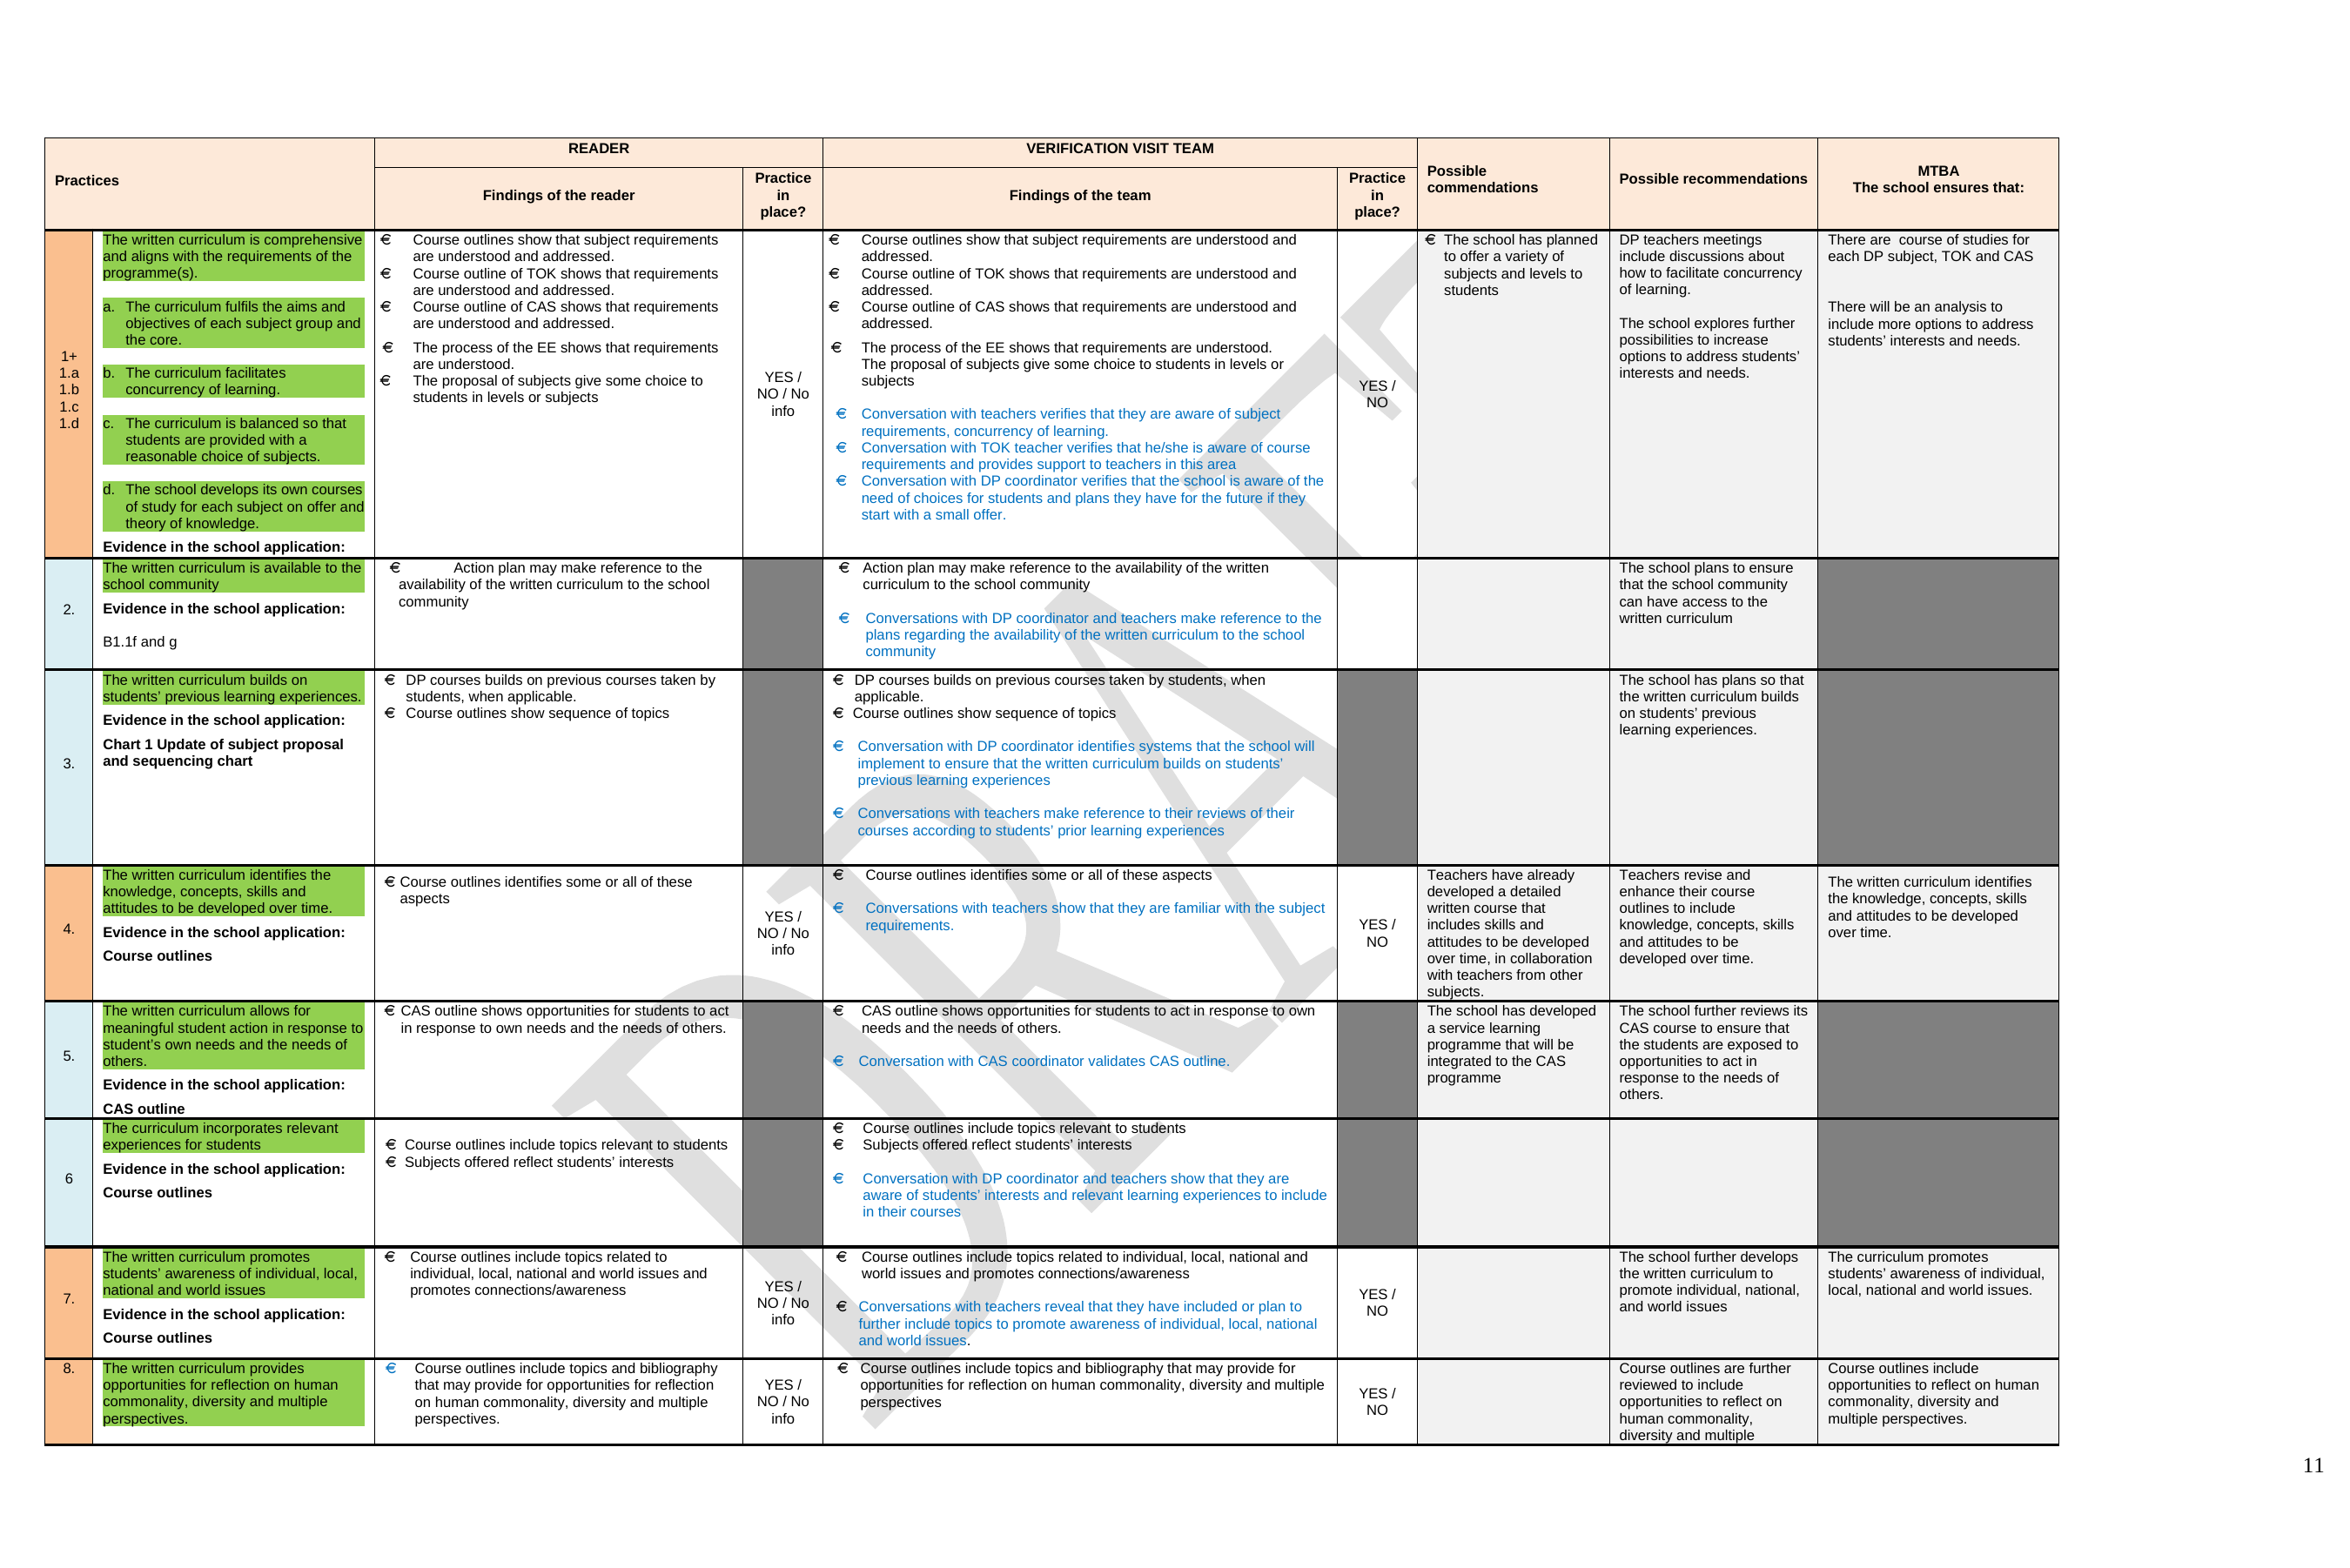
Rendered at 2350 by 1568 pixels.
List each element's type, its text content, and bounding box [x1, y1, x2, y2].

table_cell [1610, 1120, 1817, 1245]
table_cell YES / NO / No info [743, 231, 822, 557]
table_header Possible recommendations [1610, 138, 1817, 229]
table_cell 3. [45, 671, 92, 864]
table_cell [743, 560, 822, 668]
table_cell Findings of the team [823, 168, 1337, 229]
table_cell There are course of studies for each DP subject, TOK and CAS There will be an analysis to include more options to address students’ interests and needs. [1818, 231, 2058, 557]
table_cell [1818, 1120, 2058, 1245]
table_cell The school has planned to offer a variety of subjects and levels to students [1418, 231, 1609, 557]
table_cell Action plan may make reference to the availability of the written curriculum to the school community Conversations with DP coordinator and teachers make reference to the plans regarding the availability of the written curriculum to the school community [823, 560, 1337, 668]
table_cell 6 [45, 1120, 92, 1245]
table_cell The school has plans so that the written curriculum builds on students’ previous learning experiences. [1610, 671, 1817, 864]
table_cell [1418, 1120, 1609, 1245]
table_cell DP courses builds on previous courses taken by students, when applicable. Course outlines show sequence of topics [375, 671, 742, 864]
table_cell YES / NO [1338, 867, 1417, 1000]
table_cell DP courses builds on previous courses taken by students, when applicable. Course outlines show sequence of topics Conversation with DP coordinator identifies systems that the school will implement to ensure that the written curriculum builds on students’ previous learning experiences Conversations with teachers make reference to their reviews of their courses according to students’ prior learning experiences [823, 671, 1337, 864]
table_cell [1338, 1120, 1417, 1245]
table_cell The written curriculum is comprehensive and aligns with the requirements of the programme(s). The curriculum fulfils the aims and objectives of each subject group and the core. The curriculum facilitates concurrency of learning. The curriculum is balanced so that students are provided with a reasonable choice of subjects. The school develops its own courses of study for each subject on offer and theory of knowledge. Evidence in the school application: [93, 231, 374, 557]
table_cell 1+ 1.a 1.b 1.c 1.d [45, 231, 92, 557]
table_cell YES / NO / No info [743, 1360, 822, 1444]
table_cell [1818, 1002, 2058, 1117]
table_cell [1418, 671, 1609, 864]
table_cell Practice in place? [743, 168, 822, 229]
table_cell [1418, 1249, 1609, 1357]
table_cell [743, 671, 822, 864]
table_cell The school further develops the written curriculum to promote individual, national, and world issues [1610, 1249, 1817, 1357]
table_cell The written curriculum builds on students’ previous learning experiences. Evidence in the school application: Chart 1 Update of subject proposal and sequencing chart [93, 671, 374, 864]
table_cell 5. [45, 1002, 92, 1117]
table_cell The written curriculum allows for meaningful student action in response to student’s own needs and the needs of others. Evidence in the school application: CAS outline [93, 1002, 374, 1117]
table_cell The school plans to ensure that the school community can have access to the written curriculum [1610, 560, 1817, 668]
table_cell Course outlines identifies some or all of these aspects Conversations with teachers show that they are familiar with the subject requirements. [823, 867, 1337, 1000]
table_cell DP teachers meetings include discussions about how to facilitate concurrency of learning. The school explores further possibilities to increase options to address students’ interests and needs. [1610, 231, 1817, 557]
table_cell 4. [45, 867, 92, 1000]
table_cell Findings of the reader [375, 168, 742, 229]
table_cell [1338, 1002, 1417, 1117]
table_cell Practice in place? [1338, 168, 1417, 229]
table_header VERIFICATION VISIT TEAM [823, 138, 1417, 167]
table_cell The written curriculum is available to the school community Evidence in the school application: B1.1f and g [93, 560, 374, 668]
table_cell The school has developed a service learning programme that will be integrated to the CAS programme [1418, 1002, 1609, 1117]
table_cell [1418, 560, 1609, 668]
table_cell YES / NO / No info [743, 1249, 822, 1357]
table_cell Course outlines are further reviewed to include opportunities to reflect on human commonality, diversity and multiple perspectives [1610, 1360, 1817, 1444]
table_cell CAS outline shows opportunities for students to act in response to own needs and the needs of others. Conversation with CAS coordinator validates CAS outline. [823, 1002, 1337, 1117]
table_cell Course outlines include topics relevant to students Subjects offered reflect students’ interests Conversation with DP coordinator and teachers show that they are aware of students’ interests and relevant learning experiences to include in their courses [823, 1120, 1337, 1245]
table_cell The school further reviews its CAS course to ensure that the students are exposed to opportunities to act in response to the needs of others. [1610, 1002, 1817, 1117]
table_cell [1418, 1360, 1609, 1444]
table_cell The curriculum incorporates relevant experiences for students Evidence in the school application: Course outlines [93, 1120, 374, 1245]
table_cell [743, 1120, 822, 1245]
table_cell 8. [45, 1360, 92, 1444]
table_cell [1818, 560, 2058, 668]
table_cell Teachers revise and enhance their course outlines to include knowledge, concepts, skills and attitudes to be developed over time. [1610, 867, 1817, 1000]
table_header Possible commendations [1418, 138, 1609, 229]
table_cell YES / NO [1338, 231, 1417, 557]
table_header MTBA The school ensures that: [1818, 138, 2058, 229]
table_cell Action plan may make reference to the availability of the written curriculum to the school community [375, 560, 742, 668]
table_cell [1338, 560, 1417, 668]
table_cell [1338, 671, 1417, 864]
table_cell YES / NO [1338, 1360, 1417, 1444]
table_cell [1818, 671, 2058, 864]
table_cell CAS outline shows opportunities for students to act in response to own needs and the needs of others. [375, 1002, 742, 1117]
table_cell Teachers have already developed a detailed written course that includes skills and attitudes to be developed over time, in collaboration with teachers from other subjects. [1418, 867, 1609, 1000]
table_cell The written curriculum identifies the knowledge, concepts, skills and attitudes to be developed over time. [1818, 867, 2058, 1000]
table_cell YES / NO [1338, 1249, 1417, 1357]
table_cell Course outlines include topics relevant to students Subjects offered reflect students’ interests [375, 1120, 742, 1245]
table_cell Course outlines show that subject requirements are understood and addressed. Course outline of TOK shows that requirements are understood and addressed. Course outline of CAS shows that requirements are understood and addressed. The process of the EE shows that requirements are understood. The proposal of subjects give some choice to students in levels or subjects Conversation with teachers verifies that they are aware of subject requirements, concurrency of learning. Conversation with TOK teacher verifies that he/she is aware of course requirements and provides support to teachers in this area Conversation with DP coordinator verifies that the school is aware of the need of choices for students and plans they have for the future if they start with a small offer. [823, 231, 1337, 557]
table_cell The curriculum promotes students’ awareness of individual, local, national and world issues. [1818, 1249, 2058, 1357]
table_cell Course outlines include topics related to individual, local, national and world issues and promotes connections/awareness Conversations with teachers reveal that they have included or plan to further include topics to promote awareness of individual, local, national and world issues. [823, 1249, 1337, 1357]
table_cell The written curriculum identifies the knowledge, concepts, skills and attitudes to be developed over time. Evidence in the school application: Course outlines [93, 867, 374, 1000]
table_cell YES / NO / No info [743, 867, 822, 1000]
table_cell Course outlines include topics related to individual, local, national and world issues and promotes connections/awareness [375, 1249, 742, 1357]
table_cell 2. [45, 560, 92, 668]
table_cell 7. [45, 1249, 92, 1357]
table_cell The written curriculum promotes students’ awareness of individual, local, national and world issues Evidence in the school application: Course outlines [93, 1249, 374, 1357]
table_cell Course outlines show that subject requirements are understood and addressed. Course outline of TOK shows that requirements are understood and addressed. Course outline of CAS shows that requirements are understood and addressed. The process of the EE shows that requirements are understood. The proposal of subjects give some choice to students in levels or subjects [375, 231, 742, 557]
table_cell Course outlines include opportunities to reflect on human commonality, diversity and multiple perspectives. [1818, 1360, 2058, 1444]
table_header Practices [45, 138, 374, 229]
table_cell Course outlines identifies some or all of these aspects [375, 867, 742, 1000]
table_header READER [375, 138, 822, 167]
table_cell [743, 1002, 822, 1117]
